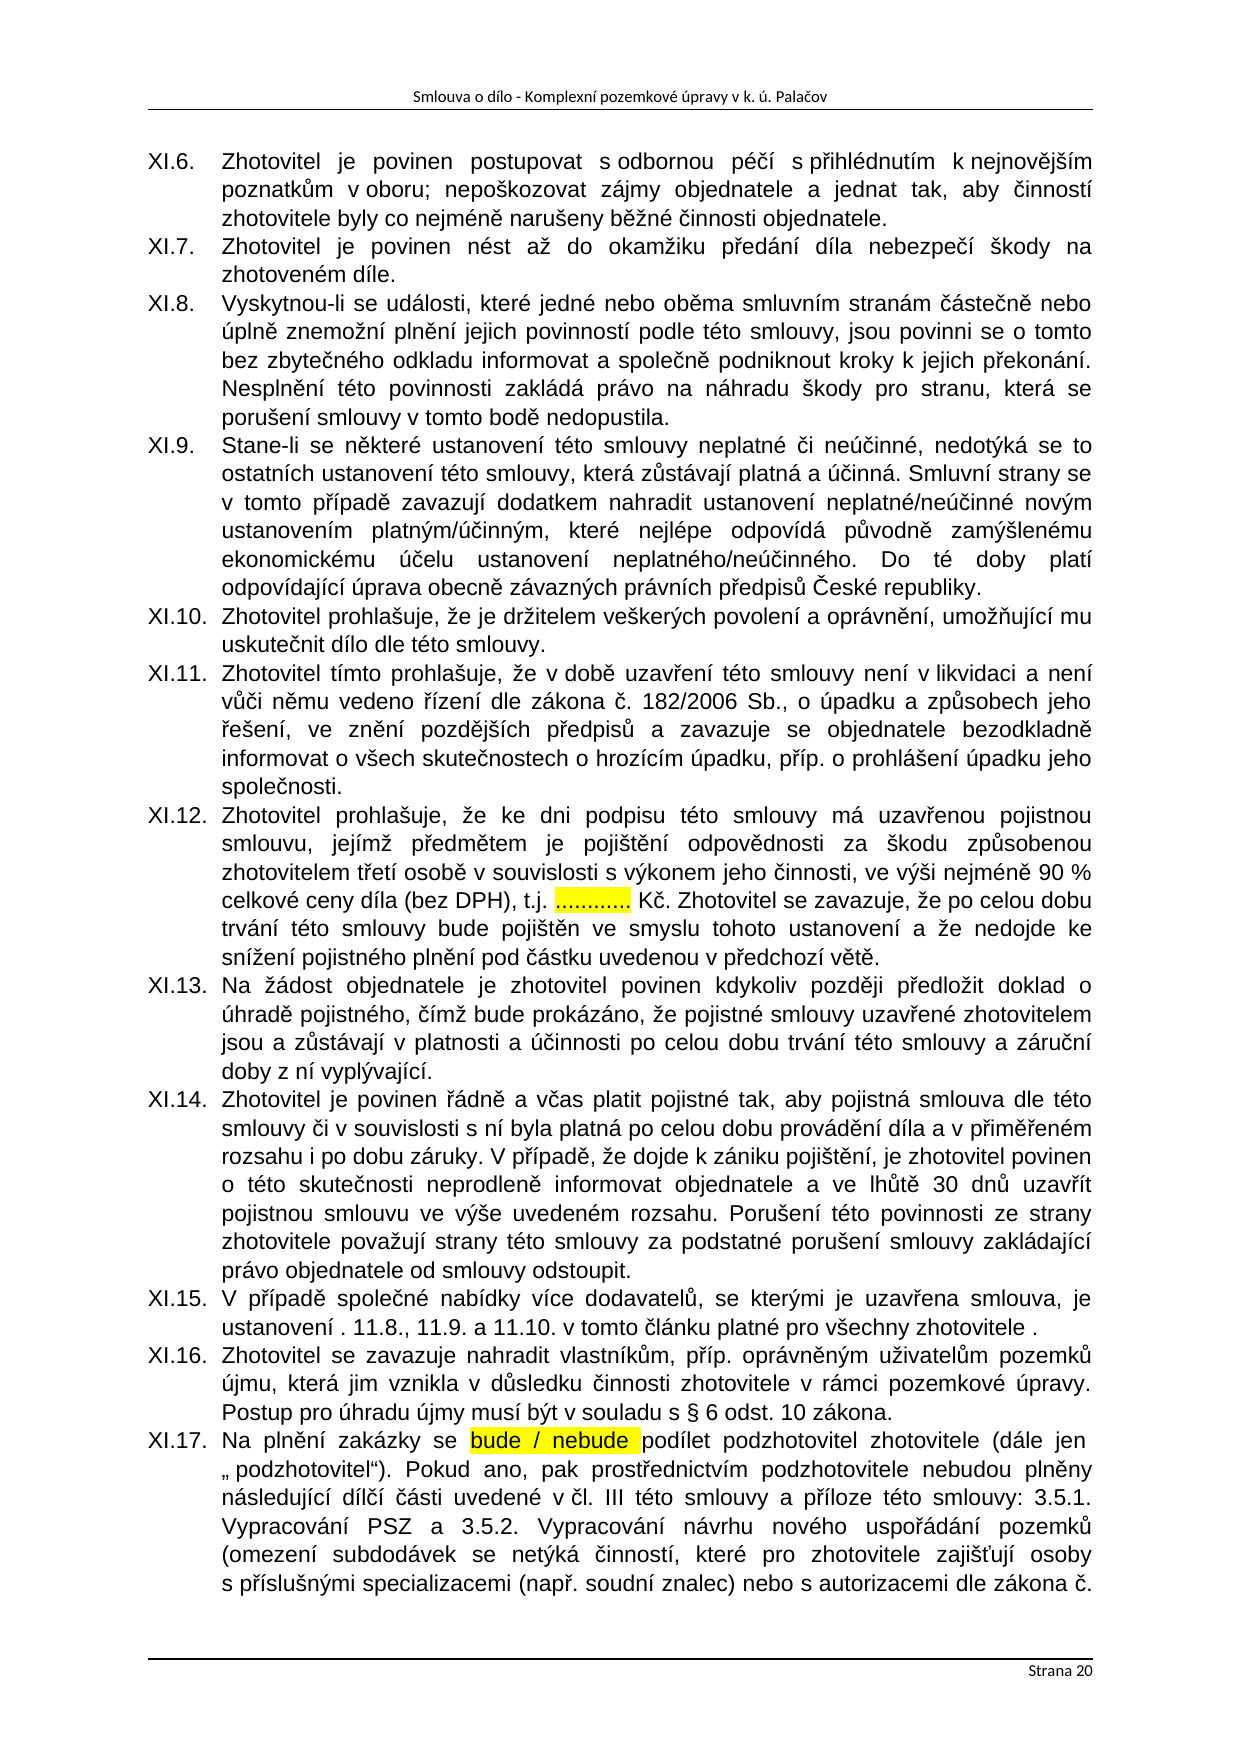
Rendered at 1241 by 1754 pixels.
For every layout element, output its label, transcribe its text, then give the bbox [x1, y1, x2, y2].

list Zhotovitel je povinen řádně a včas platit pojistné tak, aby pojistná smlouva dle této smlouvy či v souvislosti s ní byla platná po celou dobu provádění díla a v přiměřeném rozsahu i po dobu záruky. V případě, že dojde k zániku pojištění, je zhotovitel povinen o této skutečnosti neprodleně informovat objednatele a ve lhůtě 30 dnů uzavřít pojistnou smlouvu ve výše uvedeném rozsahu. Porušení této povinnosti ze strany zhotovitele považují strany této smlouvy za podstatné porušení smlouvy zakládající právo objednatele od smlouvy odstoupit. [148, 1086, 1093, 1283]
list Zhotovitel prohlašuje, že je držitelem veškerých povolení a oprávnění, umožňující mu uskutečnit dílo dle této smlouvy. [148, 603, 1093, 657]
list Vyskytnou-li se události, které jedné nebo oběma smluvním stranám částečně nebo úplně znemožní plnění jejich povinností podle této smlouvy, jsou povinni se o tomto bez zbytečného odkladu informovat a společně podniknout kroky k jejich překonání. Nesplnění této povinnosti zakládá právo na náhradu škody pro stranu, která se porušení smlouvy v tomto bodě nedopustila. [148, 290, 1093, 430]
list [148, 1427, 1093, 1596]
list Stane-li se některé ustanovení této smlouvy neplatné či neúčinné, nedotýká se to ostatních ustanovení této smlouvy, která zůstávají platná a účinná. Smluvní strany se v tomto případě zavazují dodatkem nahradit ustanovení neplatné/neúčinné novým ustanovením platným/účinným, které nejlépe odpovídá původně zamýšlenému ekonomickému účelu ustanovení neplatného/neúčinného. Do té doby platí odpovídající úprava obecně závazných právních předpisů České republiky. [148, 432, 1093, 601]
list Zhotovitel je povinen postupovat s odbornou péčí s přihlédnutím k nejnovějším poznatkům v oboru; nepoškozovat zájmy objednatele a jednat tak, aby činností zhotovitele byly co nejméně narušeny běžné činnosti objednatele. [148, 148, 1093, 231]
list Zhotovitel se zavazuje nahradit vlastníkům, příp. oprávněným uživatelům pozemků újmu, která jim vznikla v důsledku činnosti zhotovitele v rámci pozemkové úpravy. Postup pro úhradu újmy musí být v souladu s § 6 odst. 10 zákona. [148, 1342, 1093, 1425]
list V případě společné nabídky více dodavatelů, se kterými je uzavřena smlouva, je ustanovení . 11.8., 11.9. a 11.10. v tomto článku platné pro všechny zhotovitele . [148, 1285, 1093, 1340]
list Zhotovitel tímto prohlašuje, že v době uzavření této smlouvy není v likvidaci a není vůči němu vedeno řízení dle zákona č. 182/2006 Sb., o úpadku a způsobech jeho řešení, ve znění pozdějších předpisů a zavazuje se objednatele bezodkladně informovat o všech skutečnostech o hrozícím úpadku, příp. o prohlášení úpadku jeho společnosti. [148, 659, 1093, 799]
list Zhotovitel prohlašuje, že ke dni podpisu této smlouvy má uzavřenou pojistnou smlouvu, jejímž předmětem je pojištění odpovědnosti za škodu způsobenou zhotovitelem třetí osobě v souvislosti s výkonem jeho činnosti, ve výši nejméně 90 % celkové ceny díla (bez DPH), t.j. ............ Kč. Zhotovitel se zavazuje, že po celou dobu trvání této smlouvy bude pojištěn ve smyslu tohoto ustanovení a že nedojde ke snížení pojistného plnění pod částku uvedenou v předchozí větě. [148, 802, 1093, 970]
list Zhotovitel je povinen nést až do okamžiku předání díla nebezpečí škody na zhotoveném díle. [148, 233, 1093, 288]
list Na žádost objednatele je zhotovitel povinen kdykoliv později předložit doklad o úhradě pojistného, čímž bude prokázáno, že pojistné smlouvy uzavřené zhotovitelem jsou a zůstávají v platnosti a účinnosti po celou dobu trvání této smlouvy a záruční doby z ní vyplývající. [148, 972, 1093, 1084]
